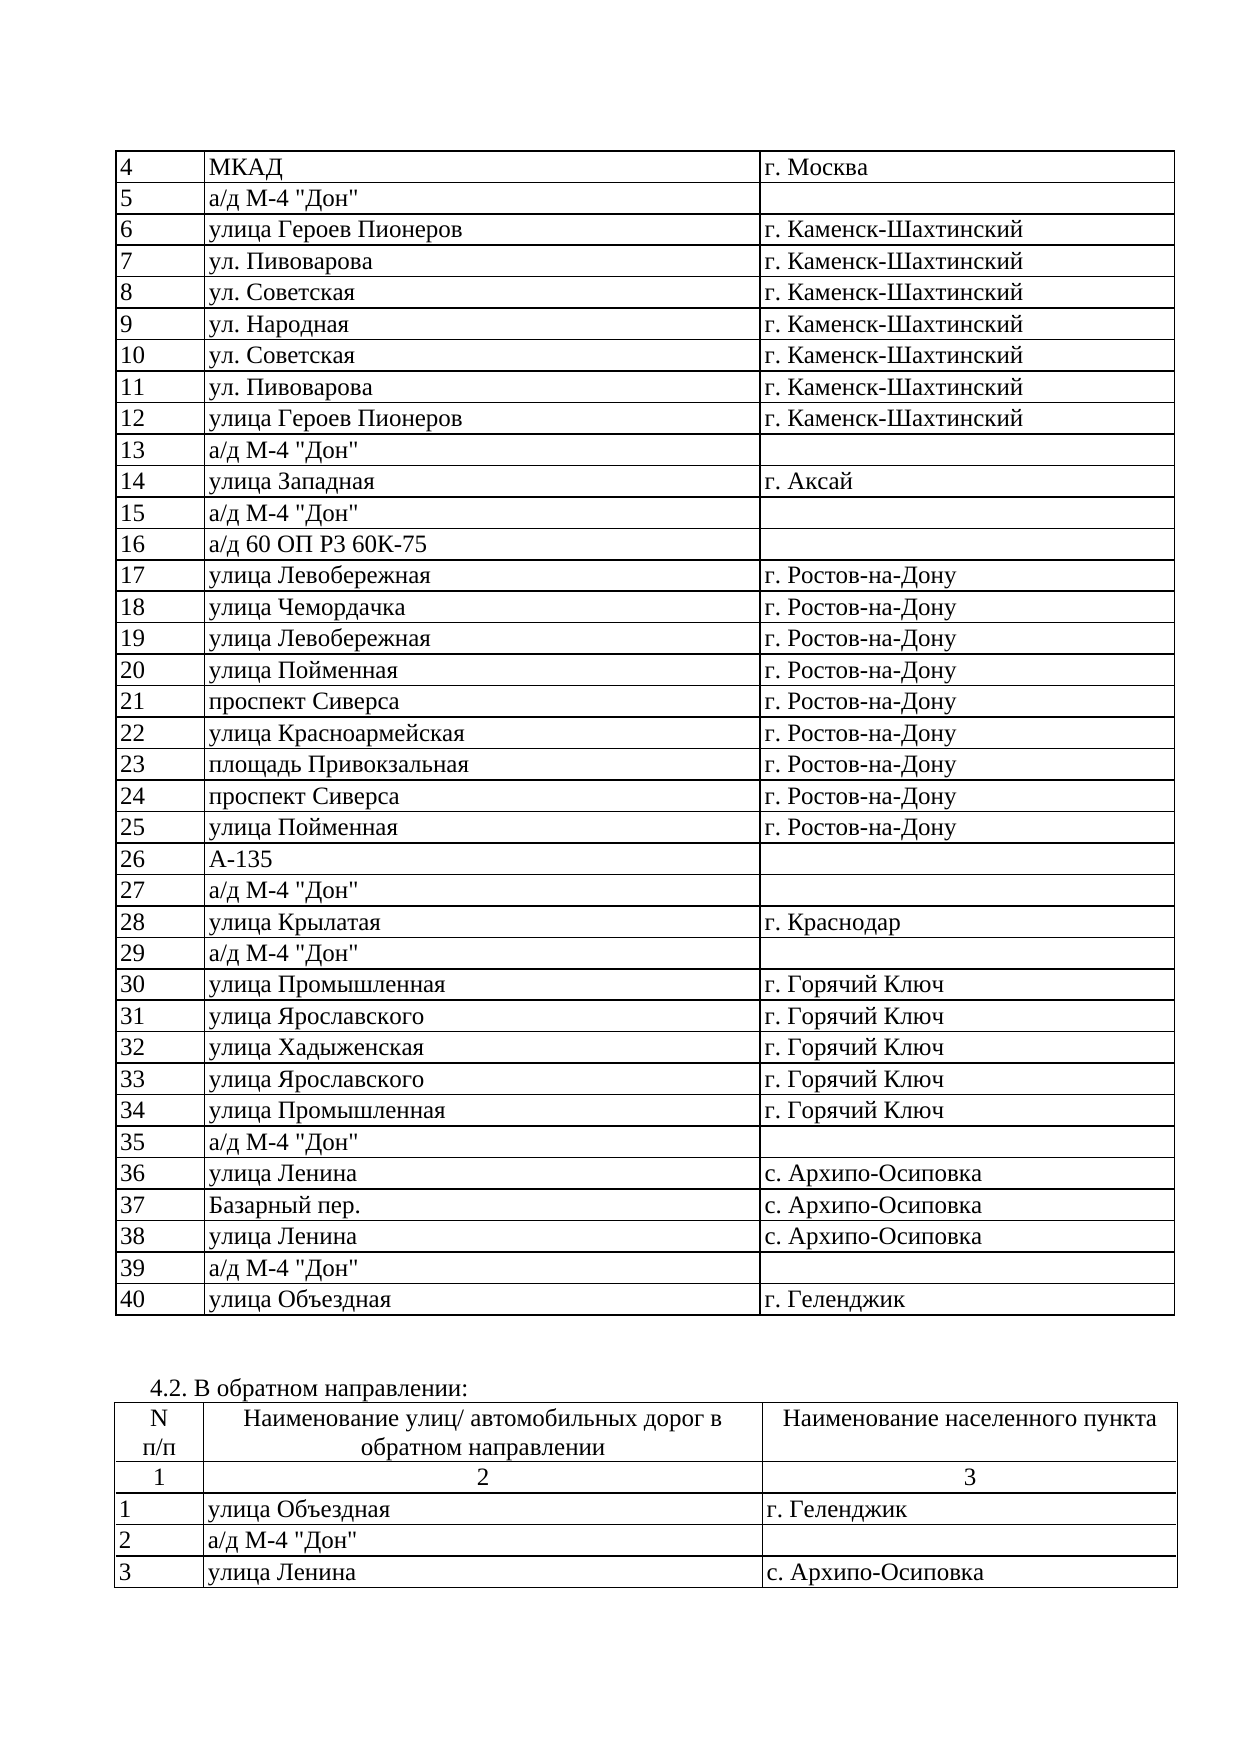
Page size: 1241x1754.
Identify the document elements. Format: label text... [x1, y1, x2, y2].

table_cell а/д М-4 "Дон" [205, 435, 759, 464]
table_cell 1 [115, 1462, 203, 1492]
table_cell улица Хадыженская [205, 1032, 759, 1062]
table_cell 39 [117, 1253, 204, 1282]
table_cell улица Объездная [204, 1494, 762, 1524]
table_header Наименование населенного пункта [763, 1403, 1177, 1461]
table_cell 24 [117, 781, 204, 811]
table_cell [761, 1127, 1174, 1157]
table_cell а/д М-4 "Дон" [205, 1253, 759, 1282]
table_cell г. Ростов-на-Дону [761, 718, 1174, 748]
table_cell Базарный пер. [205, 1190, 759, 1219]
table_cell 8 [117, 277, 204, 307]
table_cell 12 [117, 403, 204, 433]
table_cell ул. Советская [205, 340, 759, 370]
table_cell г. Ростов-на-Дону [761, 623, 1174, 653]
table_cell улица Промышленная [205, 970, 759, 999]
table_cell 31 [117, 1001, 204, 1031]
table_cell с. Архипо-Осиповка [761, 1190, 1174, 1219]
table_cell 26 [117, 844, 204, 873]
table_cell улица Красноармейская [205, 718, 759, 748]
table_cell улица Объездная [205, 1284, 759, 1314]
table_cell г. Ростов-на-Дону [761, 655, 1174, 685]
table_cell г. Горячий Ключ [761, 1095, 1174, 1125]
table_cell г. Ростов-на-Дону [761, 561, 1174, 590]
table_cell 37 [117, 1190, 204, 1219]
table_cell [761, 844, 1174, 873]
table_cell с. Архипо-Осиповка [763, 1555, 1177, 1587]
table_cell г. Каменск-Шахтинский [761, 340, 1174, 370]
table_cell а/д М-4 "Дон" [205, 498, 759, 527]
table_cell ул. Советская [205, 277, 759, 307]
table_cell 16 [117, 529, 204, 559]
table_cell 10 [117, 340, 204, 370]
table_cell 19 [117, 623, 204, 653]
table_cell г. Каменск-Шахтинский [761, 277, 1174, 307]
table_cell [761, 498, 1174, 527]
table_cell 34 [117, 1095, 204, 1125]
table_cell [761, 875, 1174, 905]
table_cell площадь Привокзальная [205, 749, 759, 779]
table_cell [761, 1253, 1174, 1282]
table_cell улица Ленина [204, 1557, 762, 1587]
table_cell проспект Сиверса [205, 686, 759, 716]
table_cell улица Ярославского [205, 1064, 759, 1094]
table_cell улица Чемордачка [205, 592, 759, 622]
table_cell г. Геленджик [761, 1284, 1174, 1314]
table_cell г. Горячий Ключ [761, 1064, 1174, 1094]
table_cell 15 [117, 498, 204, 527]
table_cell 1 [115, 1493, 203, 1524]
table_cell 2 [115, 1525, 203, 1555]
table_cell 21 [117, 686, 204, 716]
table_cell г. Геленджик [763, 1492, 1177, 1524]
table_cell улица Героев Пионеров [205, 403, 759, 433]
table_cell А-135 [205, 844, 759, 873]
table_cell а/д М-4 "Дон" [204, 1525, 762, 1555]
table_cell улица Ярославского [205, 1001, 759, 1031]
table_cell г. Каменск-Шахтинский [761, 215, 1174, 244]
table_cell [761, 183, 1174, 213]
table_cell 9 [117, 309, 204, 339]
table_cell 5 [117, 183, 204, 213]
table_cell 6 [117, 215, 204, 244]
table_cell [761, 938, 1174, 968]
table_cell а/д 60 ОП Р3 60К-75 [205, 529, 759, 559]
table_cell 14 [117, 466, 204, 496]
table_cell г. Каменск-Шахтинский [761, 403, 1174, 433]
table_cell проспект Сиверса [205, 781, 759, 811]
table_cell улица Ленина [205, 1158, 759, 1188]
table_cell улица Левобережная [205, 623, 759, 653]
table_cell ул. Пивоварова [205, 372, 759, 402]
table_cell 29 [117, 938, 204, 968]
table_cell 35 [117, 1127, 204, 1157]
table_cell а/д М-4 "Дон" [205, 1127, 759, 1157]
table_cell г. Горячий Ключ [761, 970, 1174, 999]
table_cell с. Архипо-Осиповка [761, 1158, 1174, 1188]
table_cell [761, 529, 1174, 559]
table_cell 3 [763, 1461, 1177, 1492]
table_cell 20 [117, 655, 204, 685]
table_header Наименование улиц/ автомобильных дорог в обратном направлении [204, 1403, 762, 1461]
text 4.2. В обратном направлении: [150, 1373, 1090, 1402]
table_cell 23 [117, 749, 204, 779]
table_header N п/п [115, 1403, 203, 1461]
table_cell г. Ростов-на-Дону [761, 749, 1174, 779]
table_cell 30 [117, 970, 204, 999]
table_cell 22 [117, 718, 204, 748]
table_cell 38 [117, 1221, 204, 1251]
table_cell улица Пойменная [205, 655, 759, 685]
table_cell 40 [117, 1284, 204, 1314]
table_cell ул. Народная [205, 309, 759, 339]
table_cell улица Героев Пионеров [205, 215, 759, 244]
table_cell 27 [117, 875, 204, 905]
table_cell 3 [115, 1556, 203, 1587]
table_cell г. Ростов-на-Дону [761, 592, 1174, 622]
table_cell 36 [117, 1158, 204, 1188]
table_cell г. Ростов-на-Дону [761, 812, 1174, 842]
table_cell 7 [117, 246, 204, 276]
table_cell а/д М-4 "Дон" [205, 183, 759, 213]
table_cell 18 [117, 592, 204, 622]
table_cell г. Горячий Ключ [761, 1032, 1174, 1062]
table_cell г. Горячий Ключ [761, 1001, 1174, 1031]
table_cell г. Каменск-Шахтинский [761, 372, 1174, 402]
table_cell [763, 1524, 1177, 1555]
table_cell г. Каменск-Шахтинский [761, 246, 1174, 276]
table_cell 4 [117, 152, 204, 181]
table_cell а/д М-4 "Дон" [205, 875, 759, 905]
table_cell ул. Пивоварова [205, 246, 759, 276]
table_cell г. Краснодар [761, 907, 1174, 936]
table_cell 25 [117, 812, 204, 842]
table_cell 32 [117, 1032, 204, 1062]
table_cell с. Архипо-Осиповка [761, 1221, 1174, 1251]
table_cell МКАД [205, 152, 759, 181]
table_cell г. Каменск-Шахтинский [761, 309, 1174, 339]
table_cell улица Ленина [205, 1221, 759, 1251]
table_cell улица Пойменная [205, 812, 759, 842]
table_cell улица Западная [205, 466, 759, 496]
table_cell 17 [117, 561, 204, 590]
table_cell 2 [204, 1462, 762, 1492]
table_cell улица Левобережная [205, 561, 759, 590]
table_cell 13 [117, 435, 204, 464]
table_cell 28 [117, 907, 204, 936]
table_cell г. Аксай [761, 466, 1174, 496]
table_cell г. Ростов-на-Дону [761, 686, 1174, 716]
table_cell 33 [117, 1064, 204, 1094]
table_cell [761, 435, 1174, 464]
table_cell г. Москва [761, 152, 1174, 181]
table_cell а/д М-4 "Дон" [205, 938, 759, 968]
table_cell улица Крылатая [205, 907, 759, 936]
table_cell г. Ростов-на-Дону [761, 781, 1174, 811]
table_cell 11 [117, 372, 204, 402]
table_cell улица Промышленная [205, 1095, 759, 1125]
